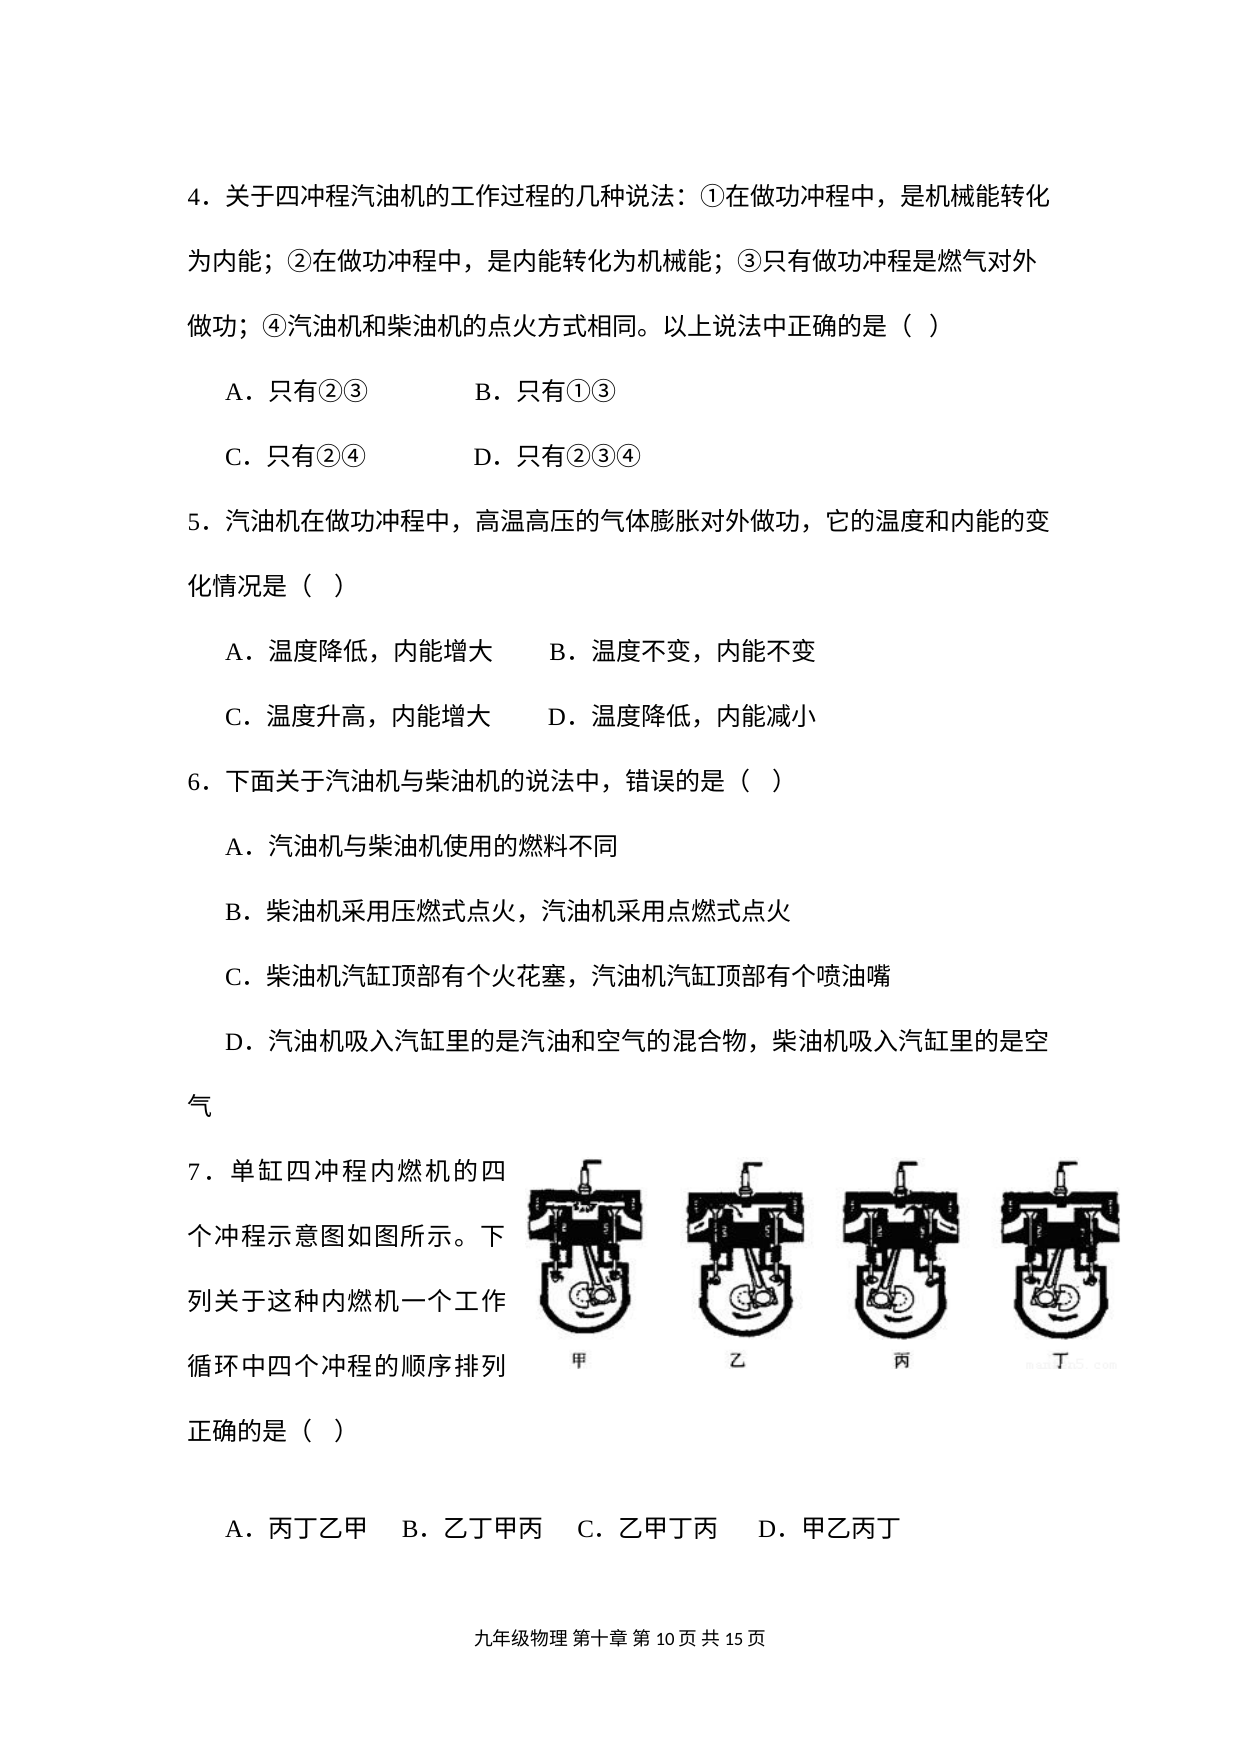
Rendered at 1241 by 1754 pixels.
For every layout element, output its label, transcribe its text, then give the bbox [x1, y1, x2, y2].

text 6．下面关于汽油机与柴油机的说法中，错误的是（ ） [187, 747, 1053, 812]
text A．只有②③ B．只有①③ [187, 357, 1053, 422]
text D．汽油机吸入汽缸里的是汽油和空气的混合物，柴油机吸入汽缸里的是空气 [187, 1007, 1053, 1137]
text C．只有②④ D．只有②③④ [187, 422, 1053, 487]
text A．丙丁乙甲 B．乙丁甲丙 C．乙甲丁丙 D．甲乙丙丁 [187, 1494, 1053, 1559]
picture [525, 1157, 1121, 1369]
text B．柴油机采用压燃式点火，汽油机采用点燃式点火 [187, 877, 1053, 942]
text C．柴油机汽缸顶部有个火花塞，汽油机汽缸顶部有个喷油嘴 [187, 942, 1053, 1007]
text 5．汽油机在做功冲程中，高温高压的气体膨胀对外做功，它的温度和内能的变化情况是（ ） [187, 487, 1053, 617]
text 4．关于四冲程汽油机的工作过程的几种说法：①在做功冲程中，是机械能转化为内能；②在做功冲程中，是内能转化为机械能；③只有做功冲程是燃气对外做功；④汽油机和柴油机的点火方式相同。以上说法中正确的是（ ） [187, 162, 1053, 357]
text A．汽油机与柴油机使用的燃料不同 [187, 812, 1053, 877]
text C．温度升高，内能增大 D．温度降低，内能减小 [187, 682, 1053, 747]
text A．温度降低，内能增大 B．温度不变，内能不变 [187, 617, 1053, 682]
